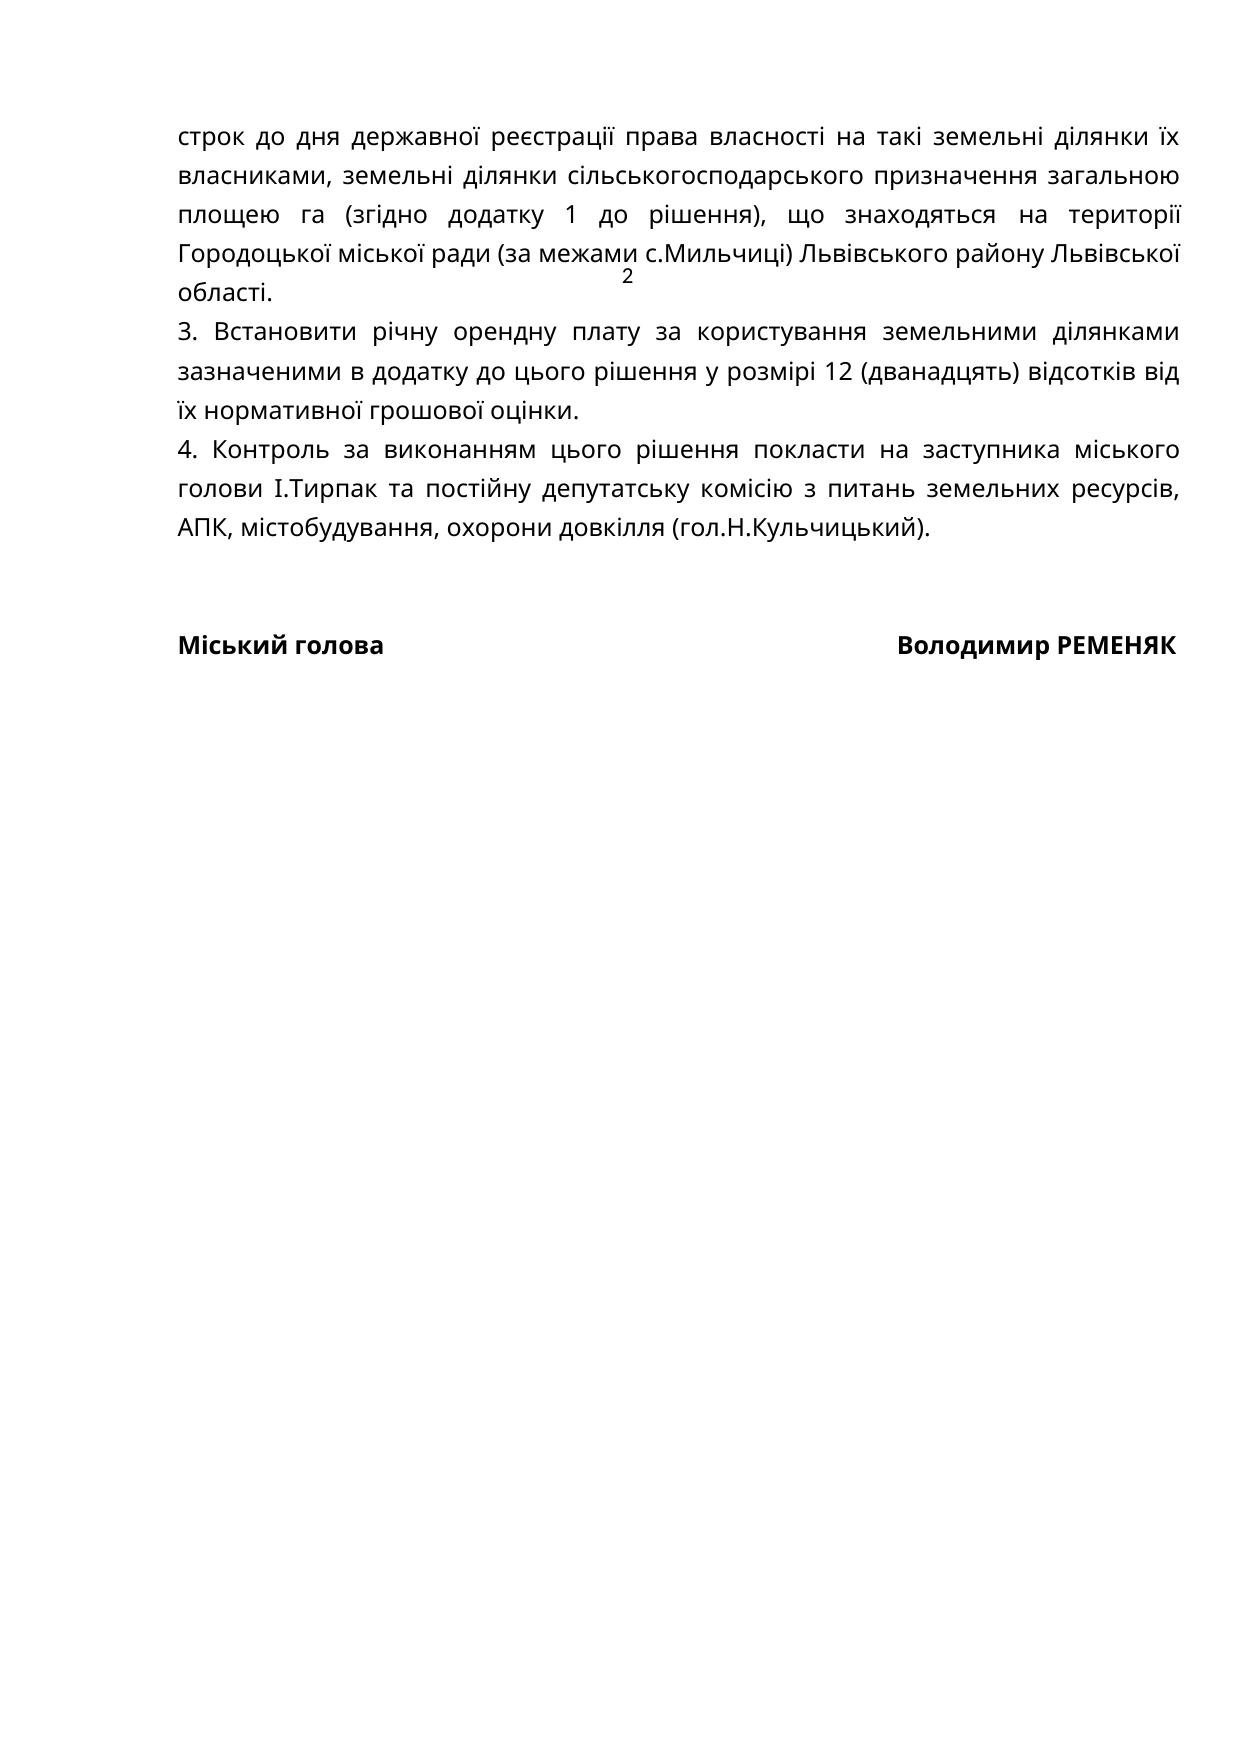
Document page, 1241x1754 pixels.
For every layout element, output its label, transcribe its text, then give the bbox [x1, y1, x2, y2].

text Міський голова Володимир РЕМЕНЯК [177, 627, 1181, 661]
text 4. Контроль за виконанням цього рішення покласти на заступника міського голови І.Тирпак та постійну депутатську комісію з питань земельних ресурсів, АПК, містобудування, охорони довкілля (гол.Н.Кульчицький). [177, 431, 1181, 544]
text 3. Встановити річну орендну плату за користування земельними ділянками зазначеними в додатку до цього рішення у розмірі 12 (дванадцять) відсотків від їх нормативної грошової оцінки. [177, 314, 1181, 426]
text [177, 118, 1181, 309]
